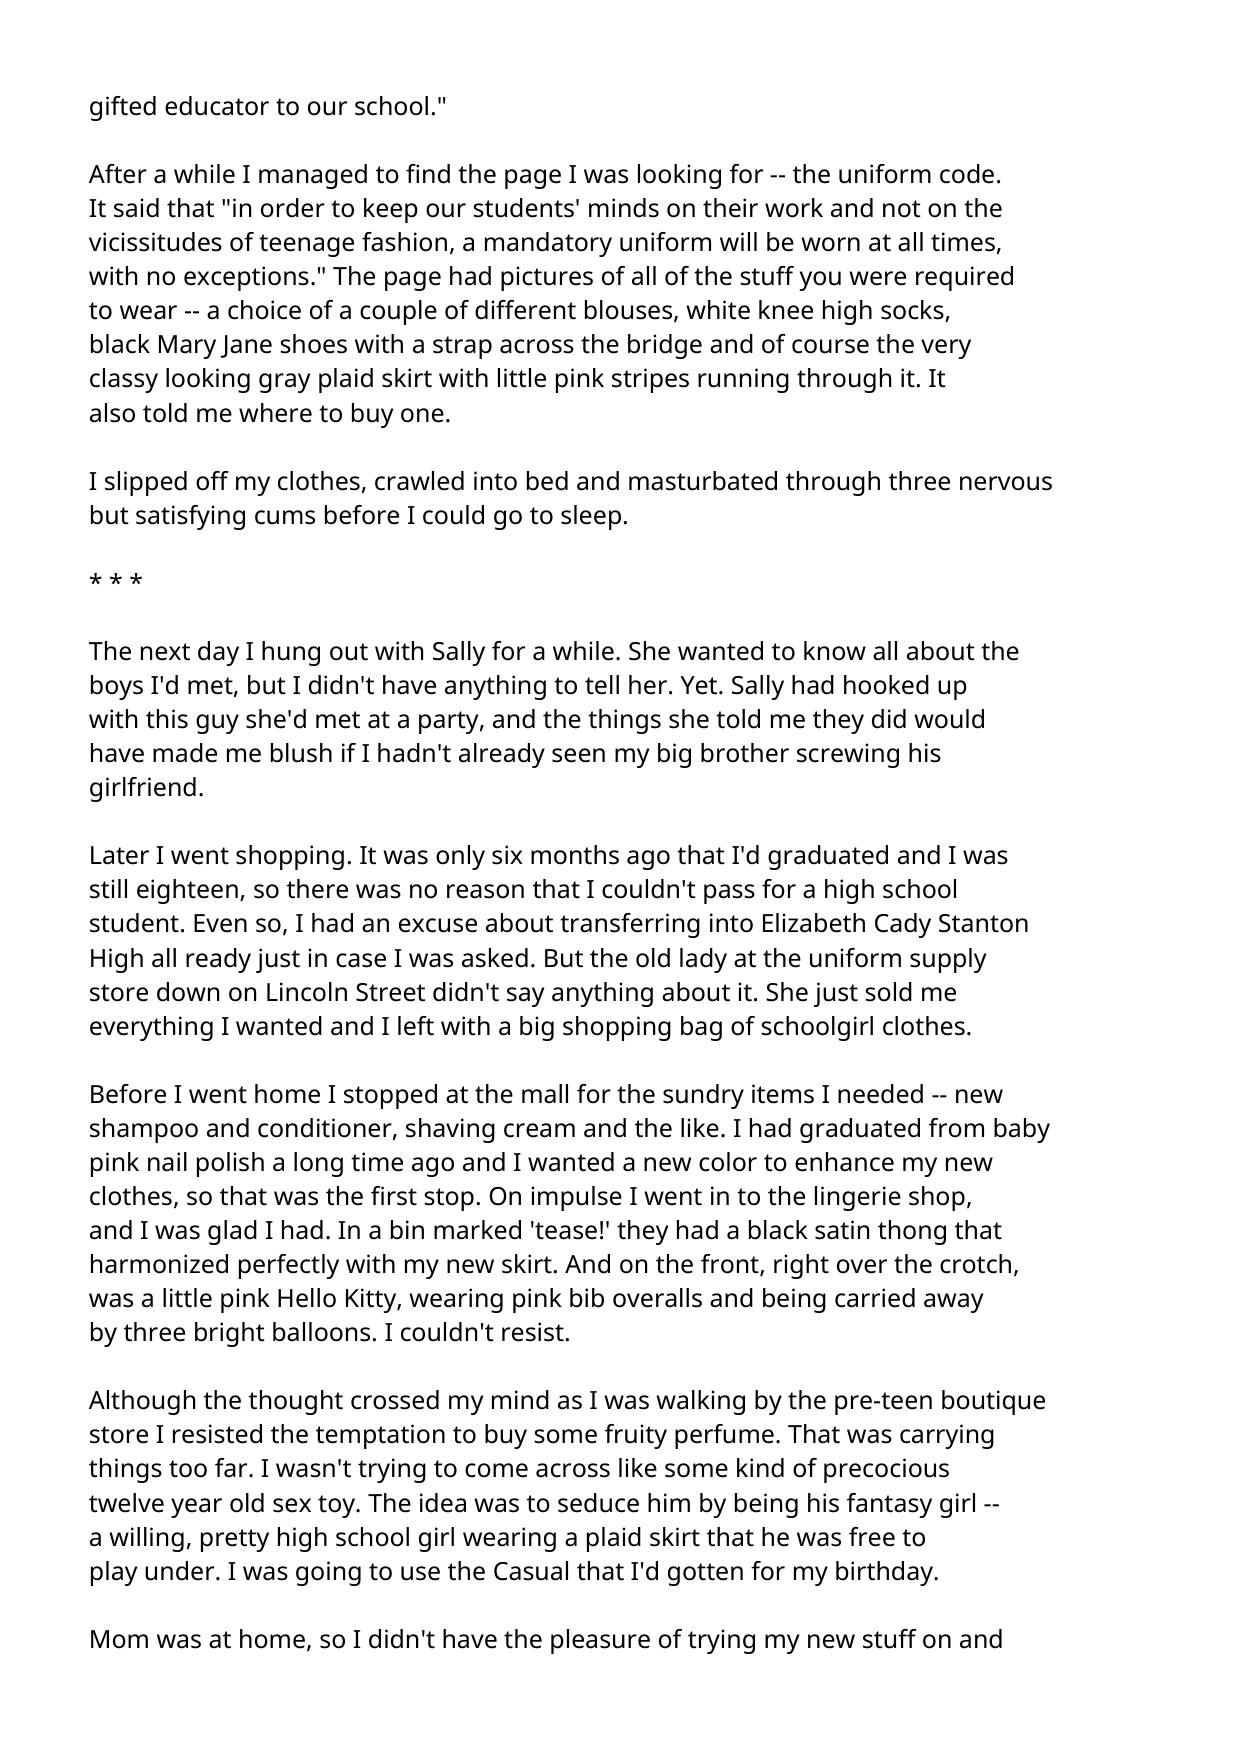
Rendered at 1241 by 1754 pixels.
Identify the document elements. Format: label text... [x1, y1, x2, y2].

text vicissitudes of teenage fashion, a mandatory uniform will be worn at all times, [89, 225, 1152, 259]
text clothes, so that was the first stop. On impulse I went in to the lingerie shop, [89, 1179, 1152, 1213]
text student. Even so, I had an excuse about transferring into Elizabeth Cady Stanton [89, 906, 1152, 940]
text shampoo and conditioner, shaving cream and the like. I had graduated from baby [89, 1111, 1152, 1144]
text by three bright balloons. I couldn't resist. [89, 1315, 1152, 1349]
text After a while I managed to find the page I was looking for -- the uniform code. [89, 157, 1152, 191]
text to wear -- a choice of a couple of different blouses, white knee high socks, [89, 293, 1152, 327]
text and I was glad I had. In a bin marked 'tease!' they had a black satin thong that [89, 1213, 1152, 1247]
text * * * [89, 566, 1152, 599]
text twelve year old sex toy. The idea was to seduce him by being his fantasy girl -- [89, 1485, 1152, 1519]
text have made me blush if I hadn't already seen my big brother screwing his [89, 736, 1152, 770]
text Although the thought crossed my mind as I was walking by the pre-teen boutique [89, 1383, 1152, 1417]
text pink nail polish a long time ago and I wanted a new color to enhance my new [89, 1144, 1152, 1179]
text Mom was at home, so I didn't have the pleasure of trying my new stuff on and [89, 1621, 1152, 1656]
text girlfriend. [89, 770, 1152, 804]
text with no exceptions." The page had pictures of all of the stuff you were required [89, 259, 1152, 293]
text store I resisted the temptation to buy some fruity perfume. That was carrying [89, 1417, 1152, 1451]
text still eighteen, so there was no reason that I couldn't pass for a high school [89, 872, 1152, 906]
text harmonized perfectly with my new skirt. And on the front, right over the crotch, [89, 1247, 1152, 1281]
text Before I went home I stopped at the mall for the sundry items I needed -- new [89, 1076, 1152, 1111]
text everything I wanted and I left with a big shopping bag of schoolgirl clothes. [89, 1008, 1152, 1042]
text The next day I hung out with Sally for a while. She wanted to know all about the [89, 634, 1152, 668]
text play under. I was going to use the Casual that I'd gotten for my birthday. [89, 1553, 1152, 1587]
text black Mary Jane shoes with a strap across the bridge and of course the very [89, 327, 1152, 361]
text classy looking gray plaid skirt with little pink stripes running through it. It [89, 361, 1152, 395]
text also told me where to buy one. [89, 395, 1152, 429]
text I slipped off my clothes, crawled into bed and masturbated through three nervous [89, 463, 1152, 497]
text High all ready just in case I was asked. But the old lady at the uniform supply [89, 940, 1152, 974]
text gifted educator to our school." [89, 89, 1152, 123]
text Later I went shopping. It was only six months ago that I'd graduated and I was [89, 838, 1152, 872]
text with this guy she'd met at a party, and the things she told me they did would [89, 702, 1152, 736]
text boys I'd met, but I didn't have anything to tell her. Yet. Sally had hooked up [89, 668, 1152, 702]
text was a little pink Hello Kitty, wearing pink bib overalls and being carried away [89, 1281, 1152, 1315]
text store down on Lincoln Street didn't say anything about it. She just sold me [89, 974, 1152, 1008]
text but satisfying cums before I could go to sleep. [89, 497, 1152, 531]
text things too far. I wasn't trying to come across like some kind of precocious [89, 1451, 1152, 1485]
text It said that "in order to keep our students' minds on their work and not on the [89, 191, 1152, 225]
text a willing, pretty high school girl wearing a plaid skirt that he was free to [89, 1519, 1152, 1553]
